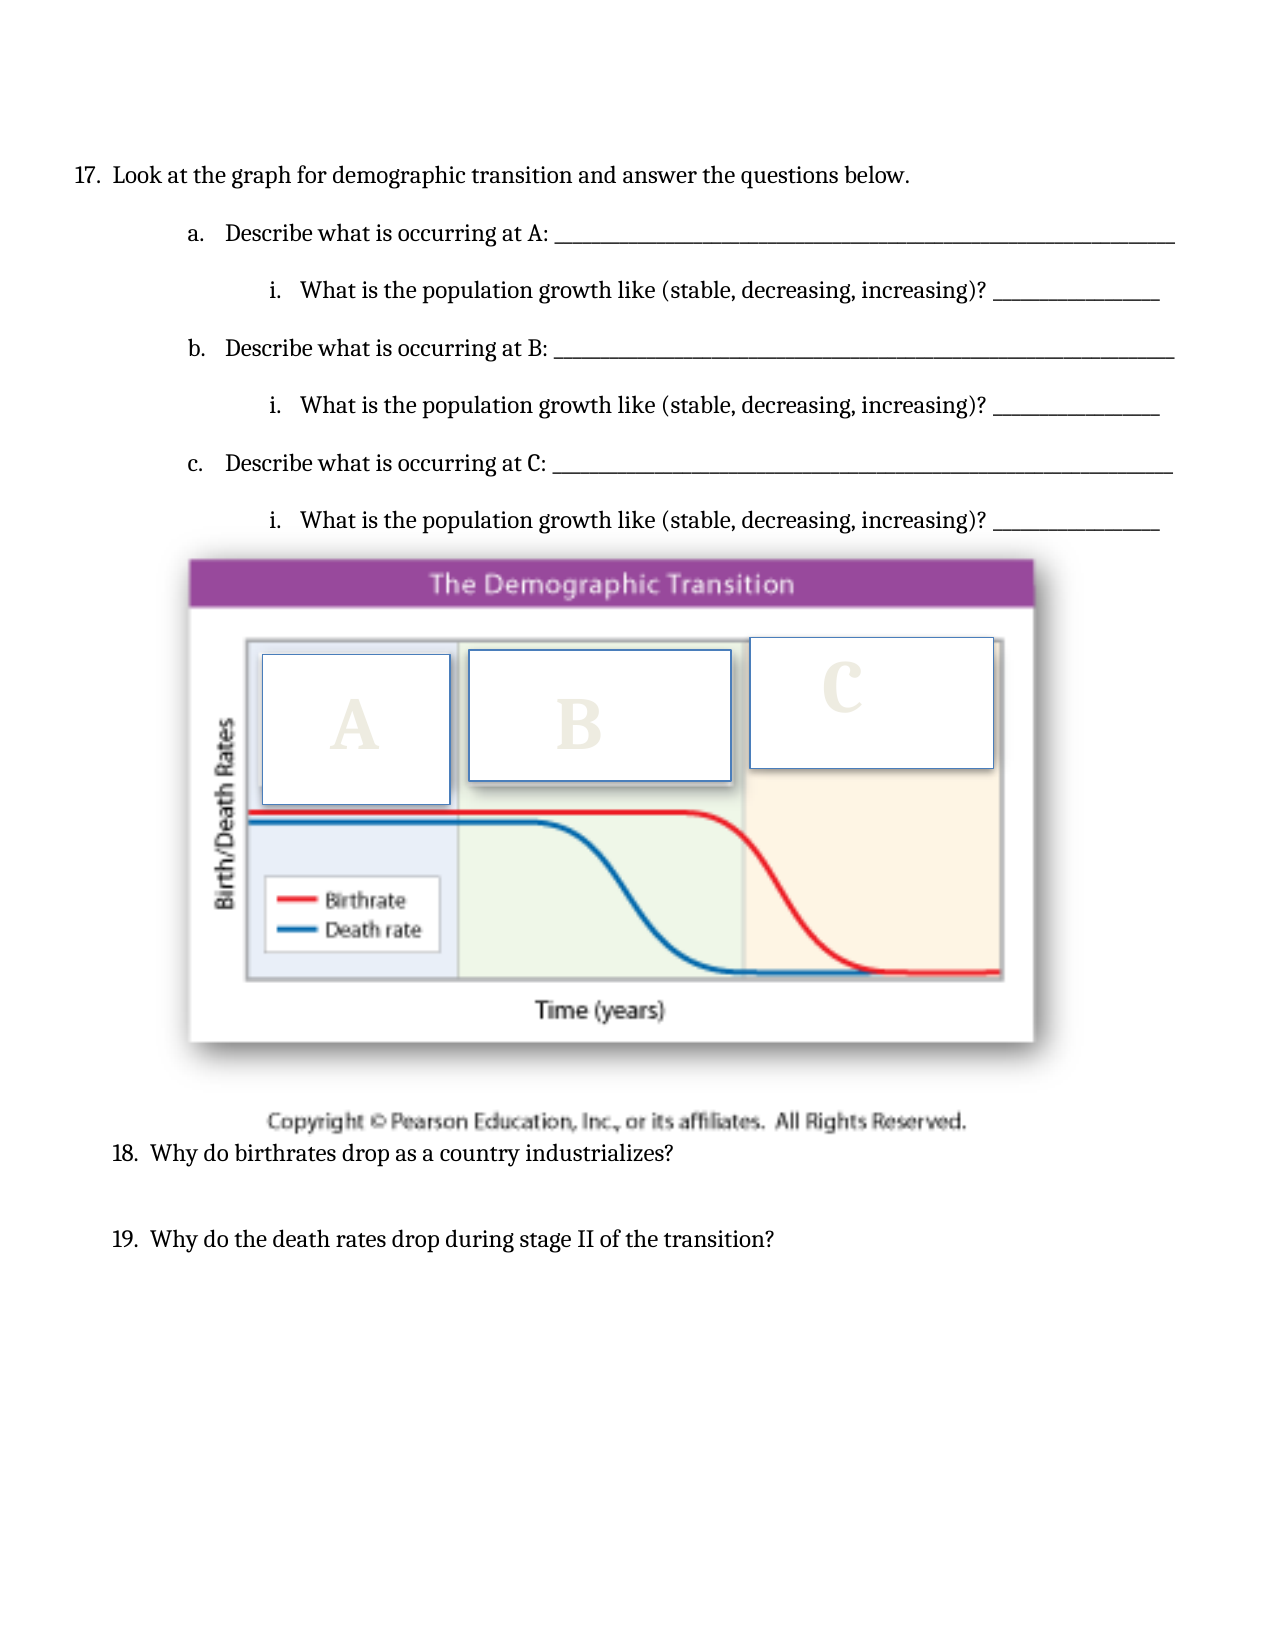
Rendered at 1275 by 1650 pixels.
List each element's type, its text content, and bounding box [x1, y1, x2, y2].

list What is the population growth like (stable, decreasing, increasing)? __________________ [281, 276, 1200, 305]
list Describe what is occurring at A: ___________________________________________________________________ [187, 219, 1200, 247]
list Why do the death rates drop during stage II of the transition? [112, 1225, 1200, 1254]
list What is the population growth like (stable, decreasing, increasing)? __________________ [281, 506, 1200, 535]
list Why do birthrates drop as a country industrializes? [112, 1139, 1200, 1167]
list What is the population growth like (stable, decreasing, increasing)? __________________ [281, 391, 1200, 420]
list Describe what is occurring at C: ___________________________________________________________________ [187, 449, 1200, 477]
picture [150, 518, 1094, 1137]
list Describe what is occurring at B: ___________________________________________________________________ [187, 334, 1200, 362]
list Look at the graph for demographic transition and answer the questions below. [75, 161, 1200, 190]
